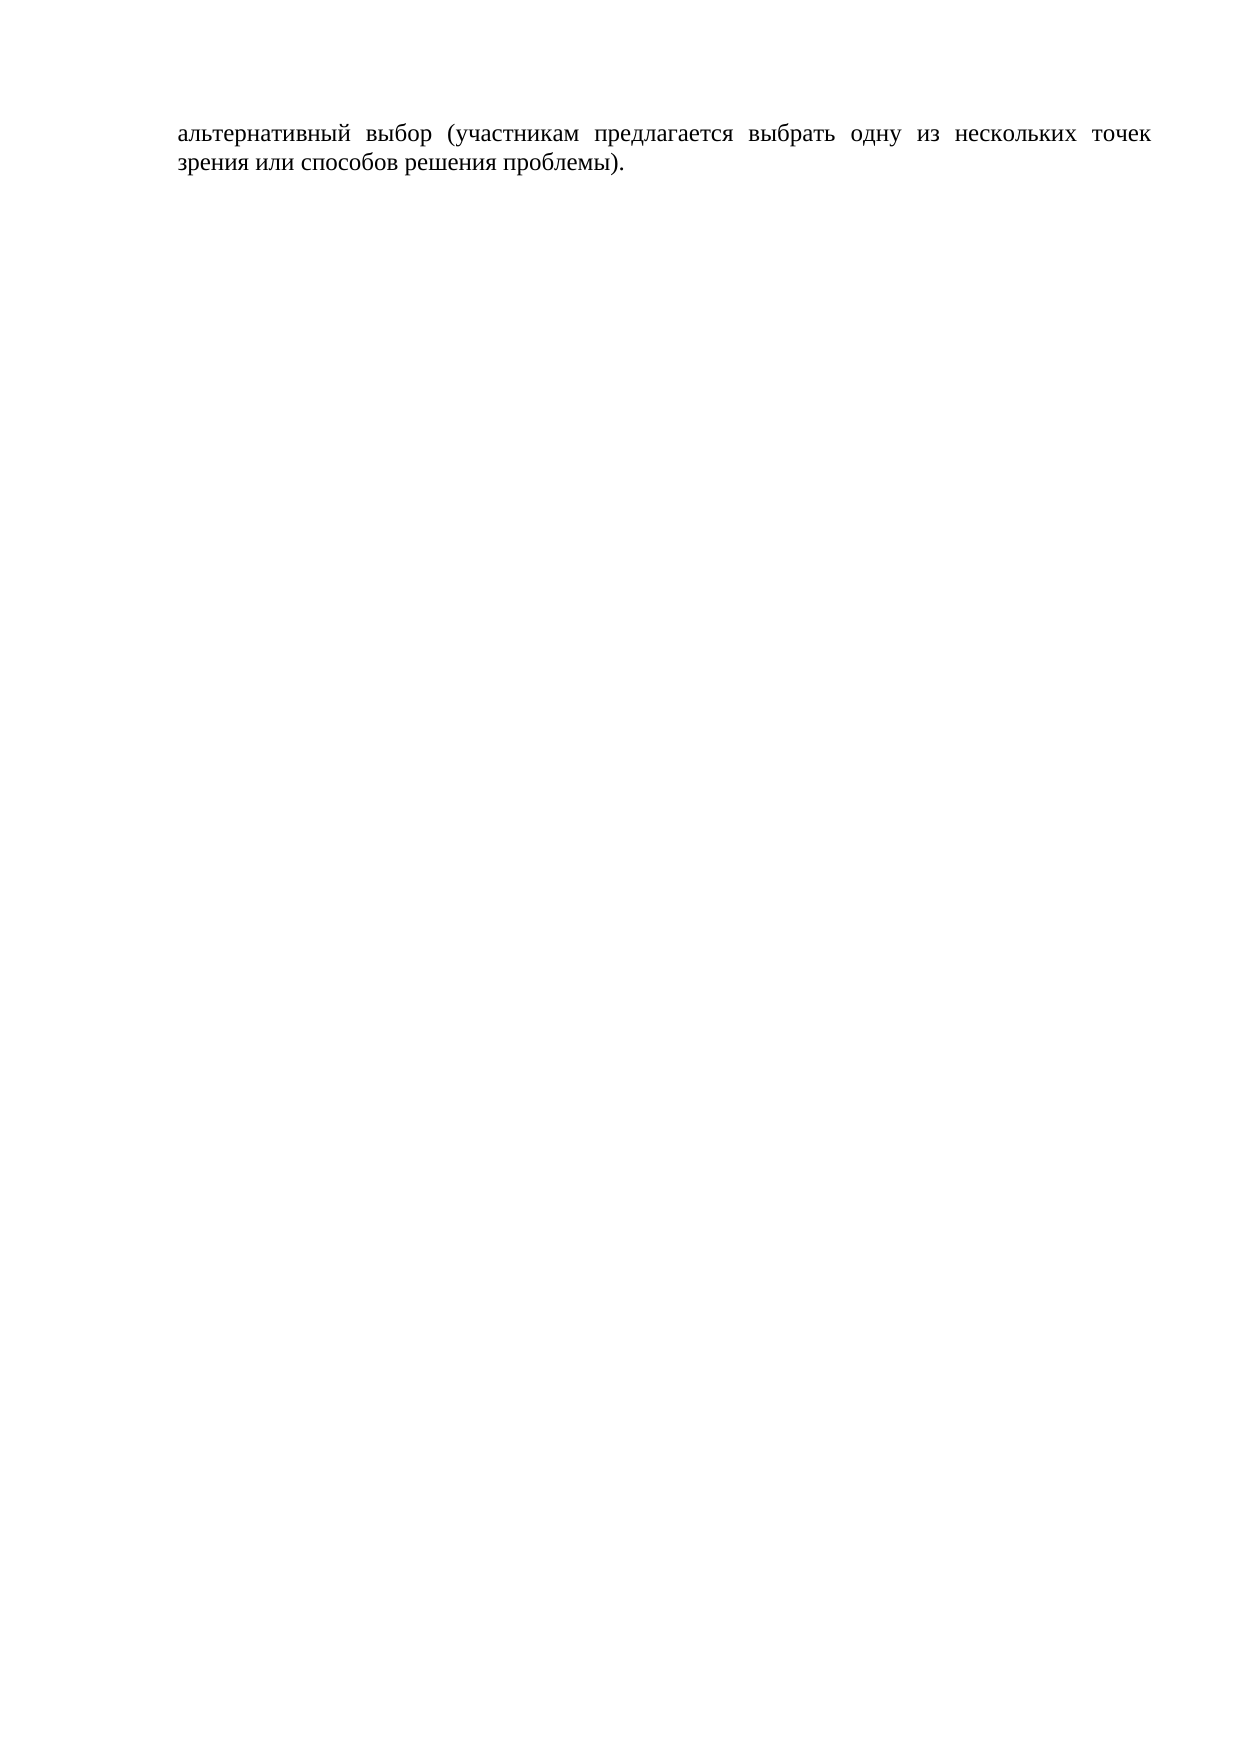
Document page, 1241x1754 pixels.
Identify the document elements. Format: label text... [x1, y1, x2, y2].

text альтернативный выбор (участникам предлагается выбрать одну из нескольких точек зрения или способов решения проблемы). [177, 118, 1152, 176]
